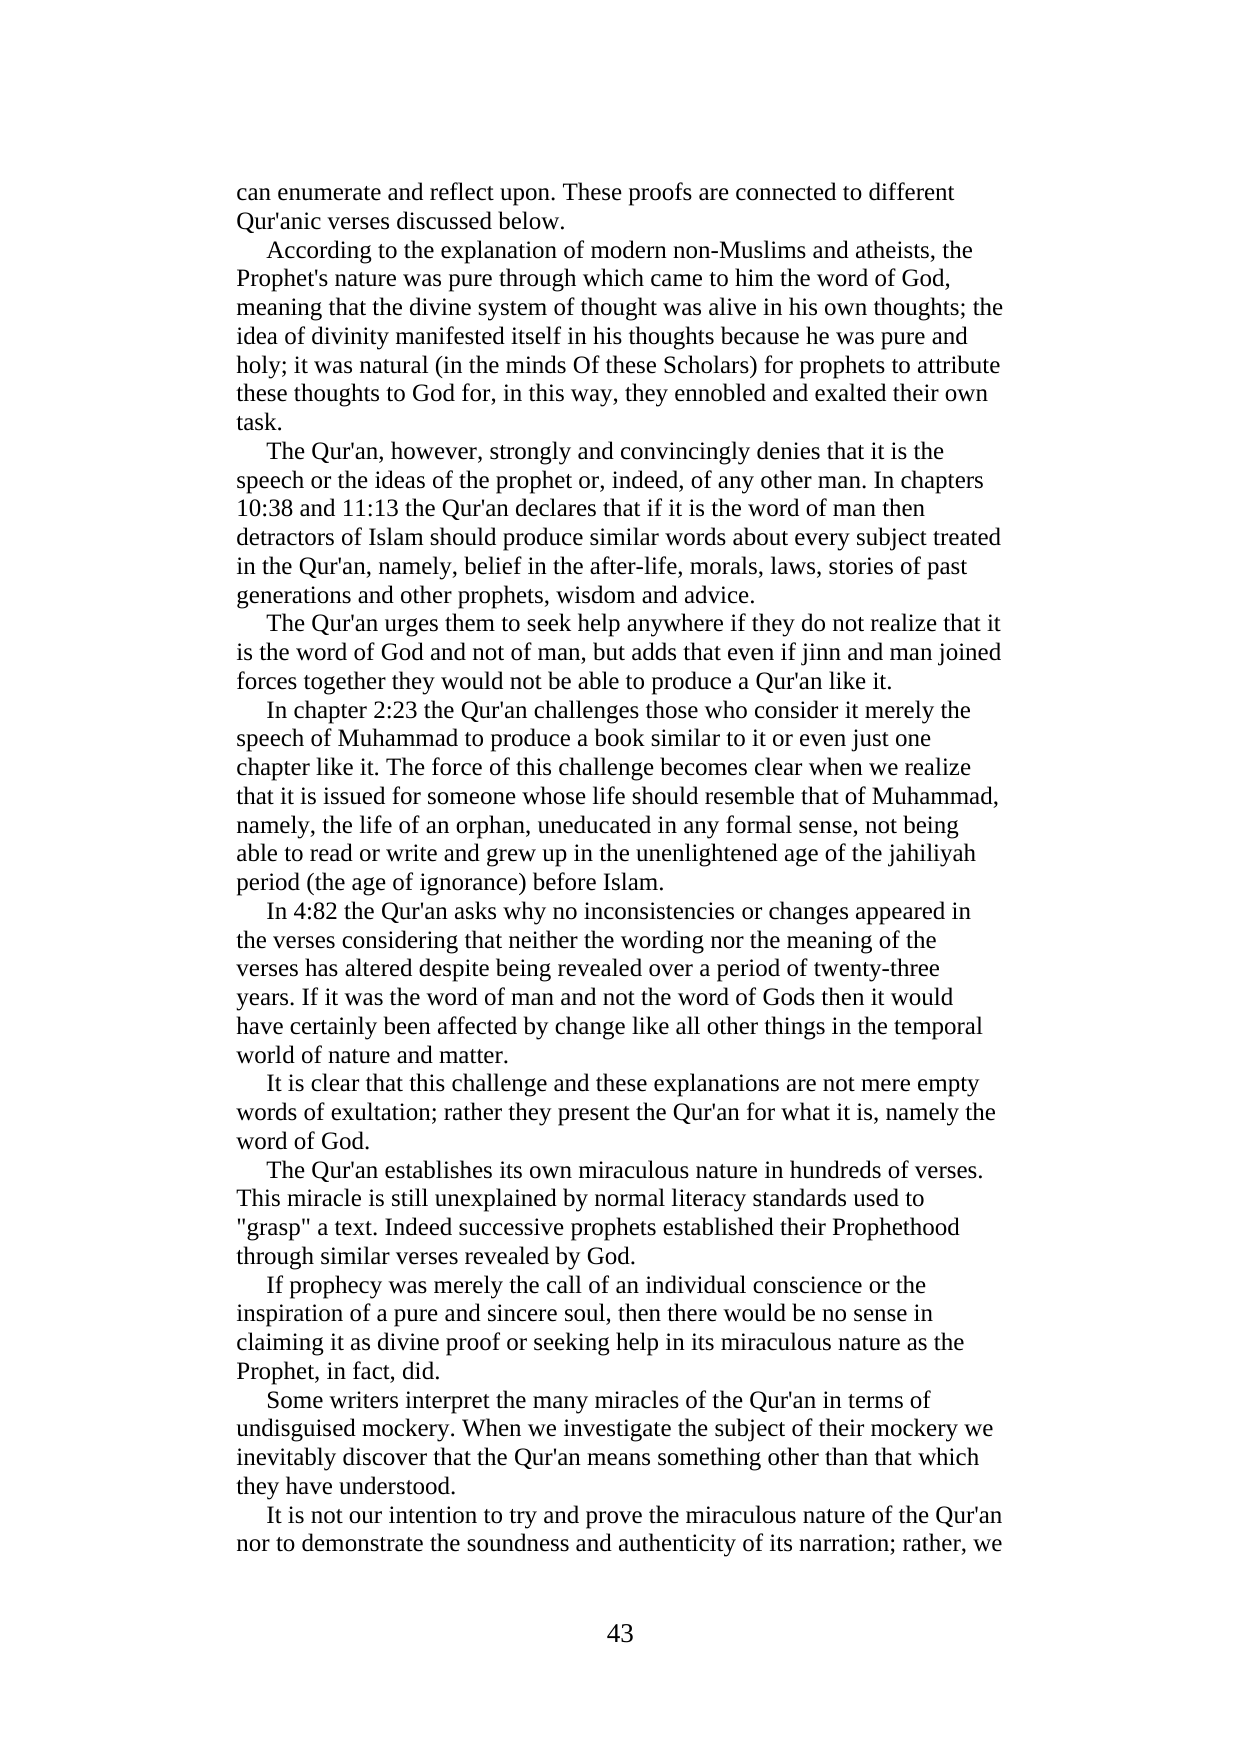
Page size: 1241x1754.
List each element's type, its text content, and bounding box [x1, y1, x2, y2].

text The Qur'an establishes its own miraculous nature in hundreds of verses. This miracle is still unexplained by normal literacy standards used to "grasp" a text. Indeed successive prophets established their Prophethood through similar verses revealed by God. [236, 1155, 1004, 1270]
text If prophecy was merely the call of an individual conscience or the inspiration of a pure and sincere soul, then there would be no sense in claiming it as divine proof or seeking help in its miraculous nature as the Prophet, in fact, did. [236, 1270, 1004, 1385]
text According to the explanation of modern non-Muslims and atheists, the Prophet's nature was pure through which came to him the word of God, meaning that the divine system of thought was alive in his own thoughts; the idea of divinity manifested itself in his thoughts because he was pure and holy; it was natural (in the minds Of these Scholars) for prophets to attribute these thoughts to God for, in this way, they ennobled and exalted their own task. [236, 235, 1004, 436]
text In chapter 2:23 the Qur'an challenges those who consider it merely the speech of Muhammad to produce a book similar to it or even just one chapter like it. The force of this challenge becomes clear when we realize that it is issued for someone whose life should resemble that of Muhammad, namely, the life of an orphan, uneducated in any formal sense, not being able to read or write and grew up in the unenlightened age of the jahiliyah period (the age of ignorance) before Islam. [236, 695, 1004, 896]
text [236, 177, 1004, 235]
text The Qur'an urges them to seek help anywhere if they do not realize that it is the word of God and not of man, but adds that even if jinn and man joined forces together they would not be able to produce a Qur'an like it. [236, 608, 1004, 695]
text It is clear that this challenge and these explanations are not mere empty words of exultation; rather they present the Qur'an for what it is, namely the word of God. [236, 1068, 1004, 1155]
text The Qur'an, however, strongly and convincingly denies that it is the speech or the ideas of the prophet or, indeed, of any other man. In chapters 10:38 and 11:13 the Qur'an declares that if it is the word of man then detractors of Islam should produce similar words about every subject treated in the Qur'an, namely, belief in the after-life, morals, laws, stories of past generations and other prophets, wisdom and advice. [236, 436, 1004, 608]
text Some writers interpret the many miracles of the Qur'an in terms of undisguised mockery. When we investigate the subject of their mockery we inevitably discover that the Qur'an means something other than that which they have understood. [236, 1385, 1004, 1500]
text In 4:82 the Qur'an asks why no inconsistencies or changes appeared in the verses considering that neither the wording nor the meaning of the verses has altered despite being revealed over a period of twenty-three years. If it was the word of man and not the word of Gods then it would have certainly been affected by change like all other things in the temporal world of nature and matter. [236, 896, 1004, 1068]
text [236, 1500, 1004, 1557]
